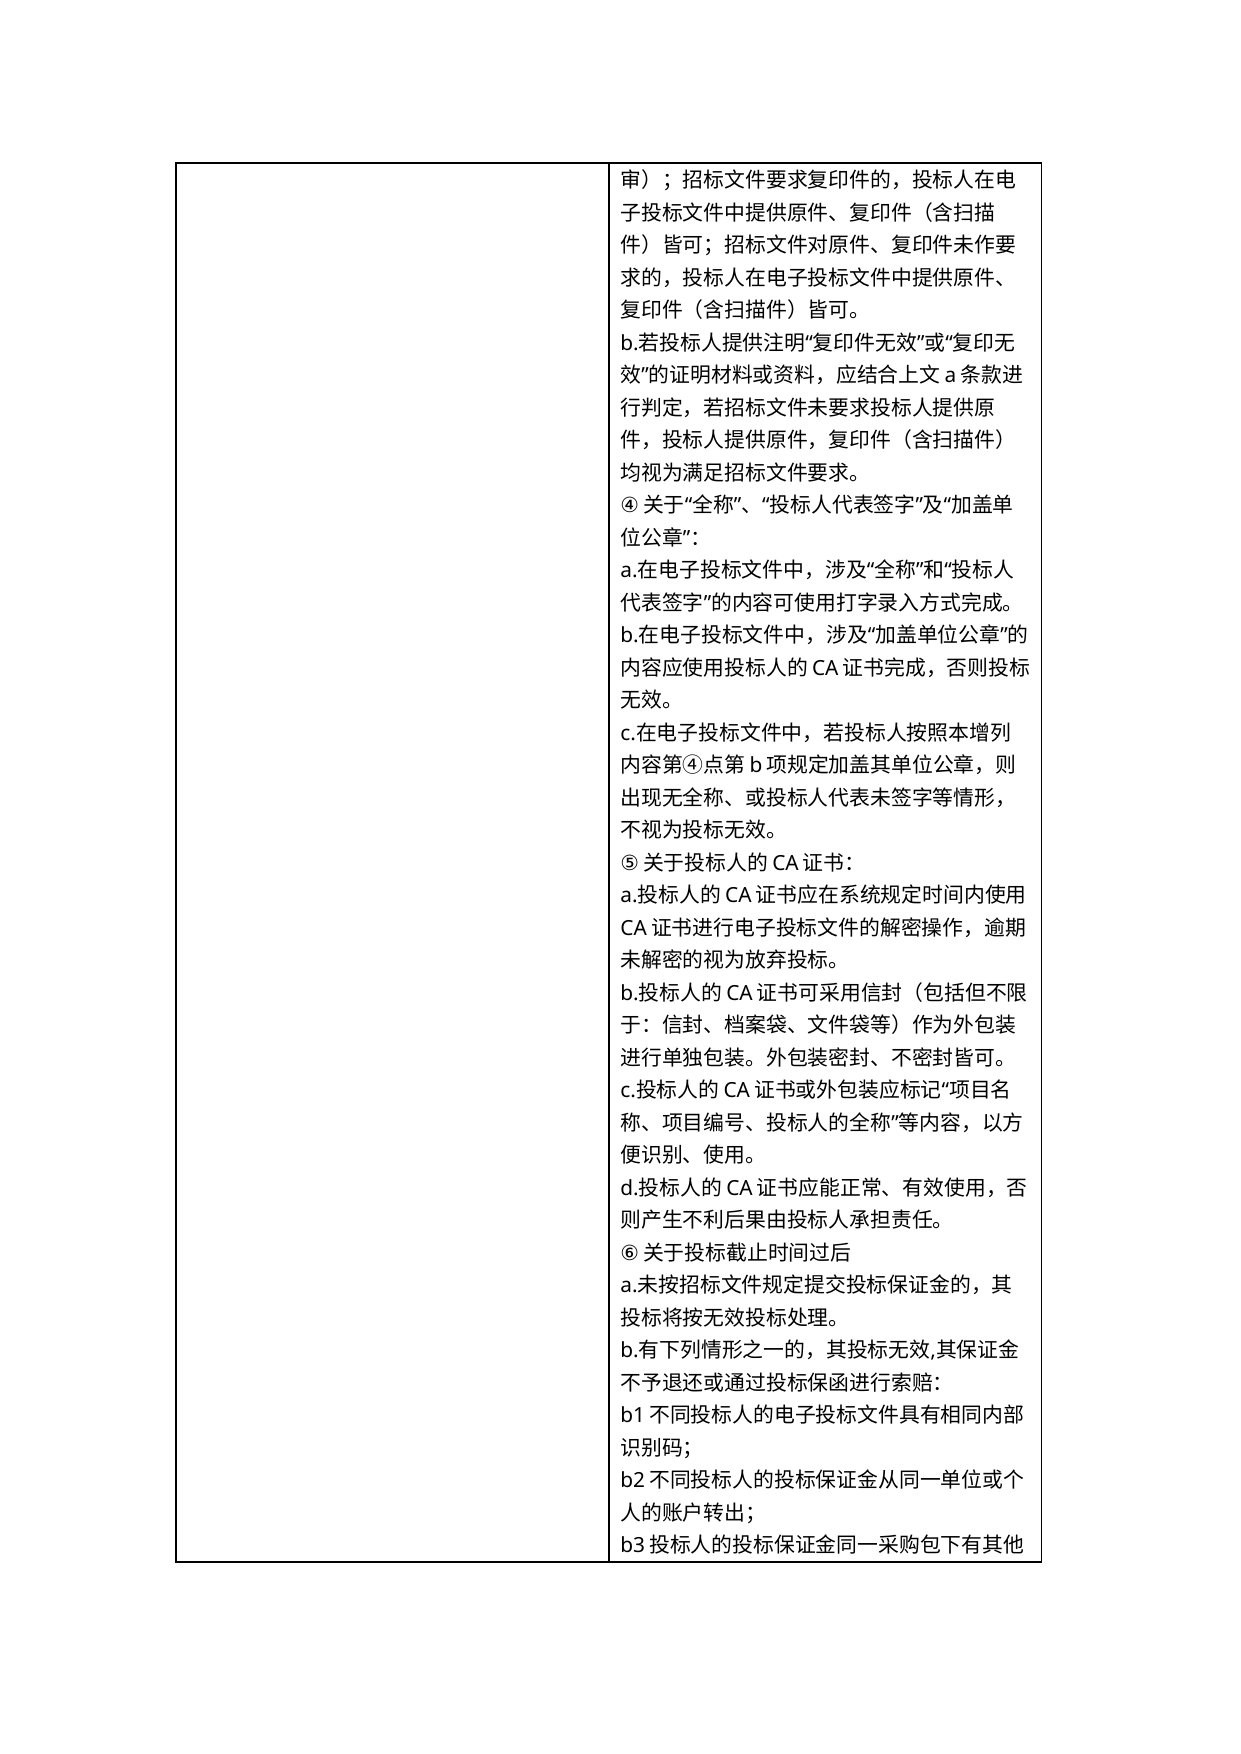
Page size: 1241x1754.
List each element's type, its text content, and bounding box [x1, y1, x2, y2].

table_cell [610, 164, 1041, 1561]
table_cell 1 [177, 164, 608, 1561]
